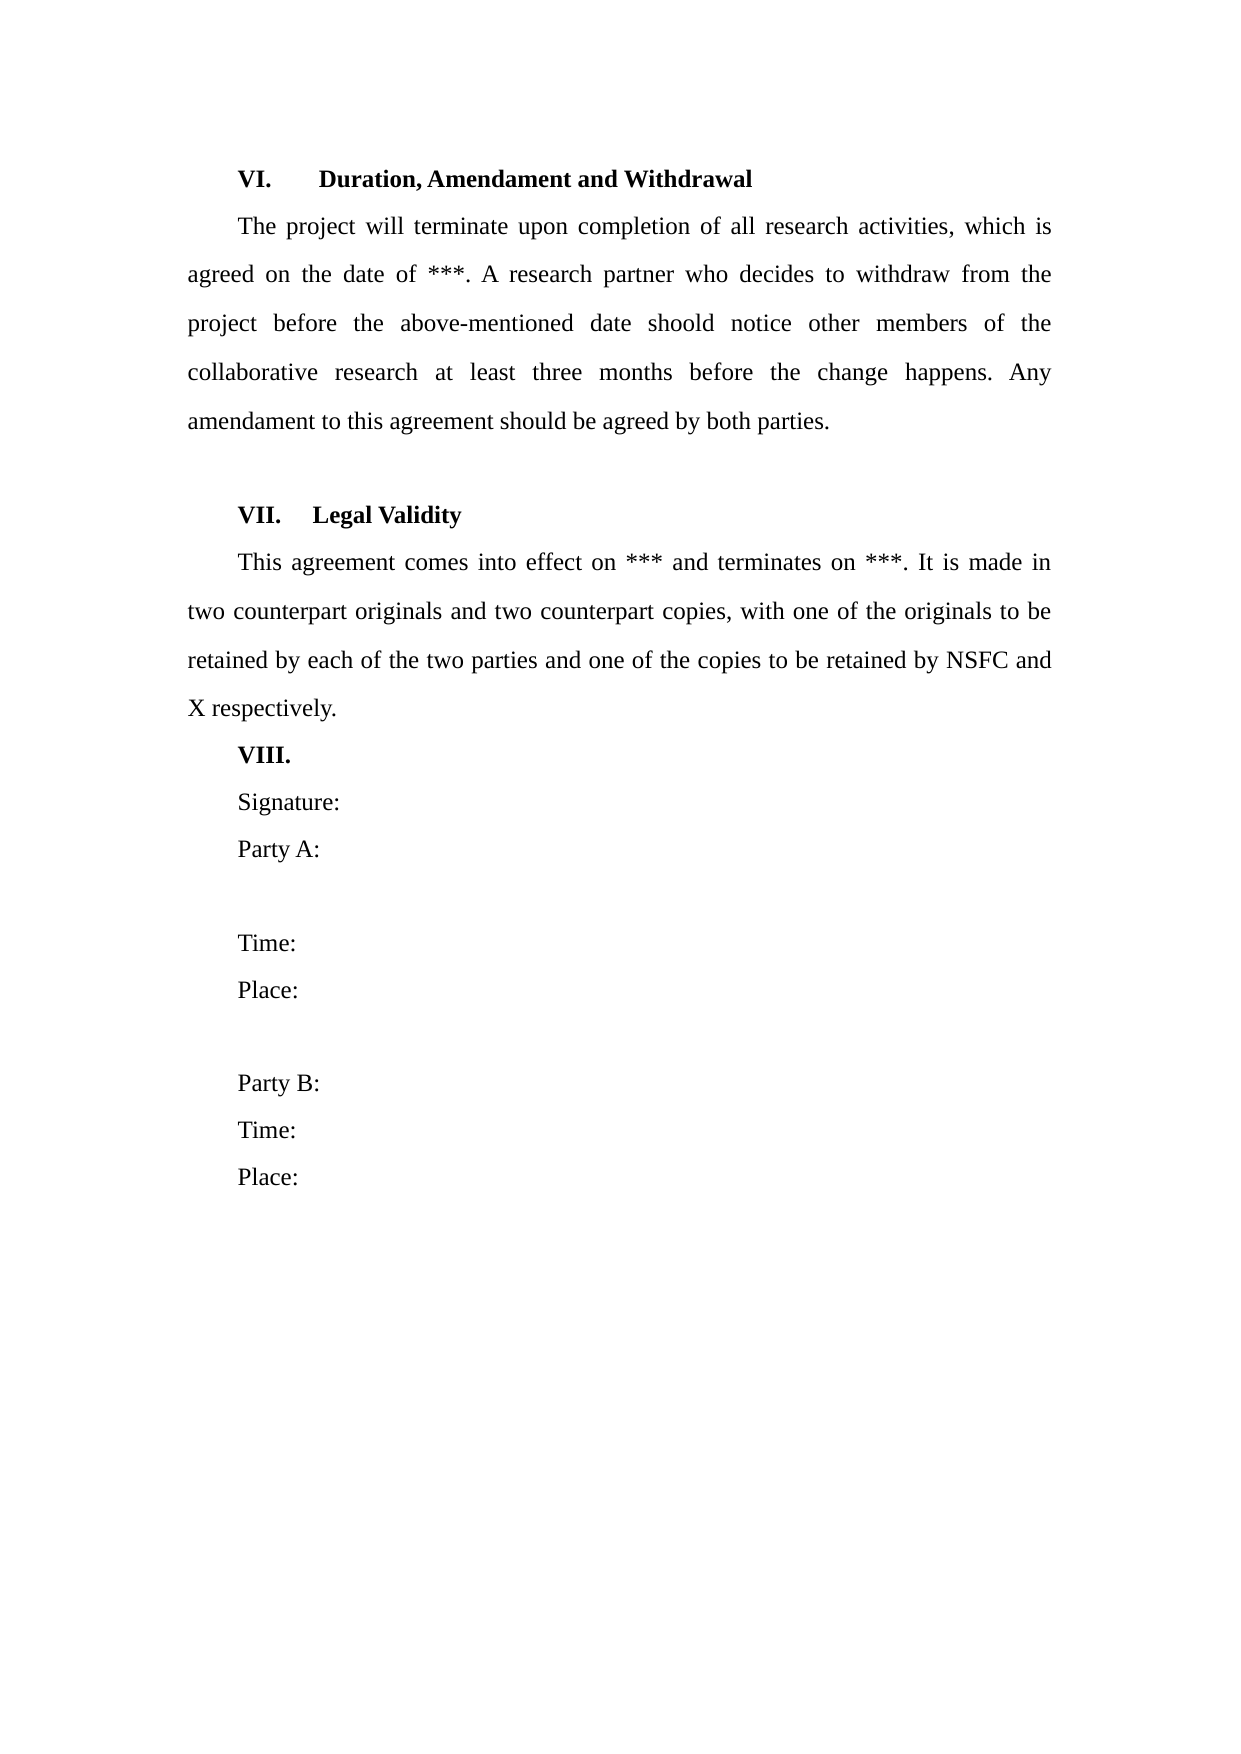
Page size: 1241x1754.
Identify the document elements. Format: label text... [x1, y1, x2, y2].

text Party A: [187, 832, 1053, 865]
text Time: [187, 926, 1053, 958]
text Place: [187, 1160, 1053, 1193]
text Place: [187, 973, 1053, 1005]
list Legal Validity [237, 498, 1053, 531]
list Duration, Amendament and Withdrawal [237, 162, 1053, 194]
text Time: [187, 1113, 1053, 1146]
text Party B: [187, 1067, 1053, 1099]
text Signature: [187, 785, 1053, 818]
text This agreement comes into effect on *** and terminates on ***. It is made in two counterpart originals and two counterpart copies, with one of the originals to be retained by each of the two parties and one of the copies to be retained by NSFC and X respectively. [187, 545, 1053, 724]
text The project will terminate upon completion of all research activities, which is agreed on the date of ***. A research partner who decides to withdraw from the project before the above-mentioned date shoold notice other members of the collaborative research at least three months before the change happens. Any amendament to this agreement should be agreed by both parties. [187, 209, 1053, 436]
